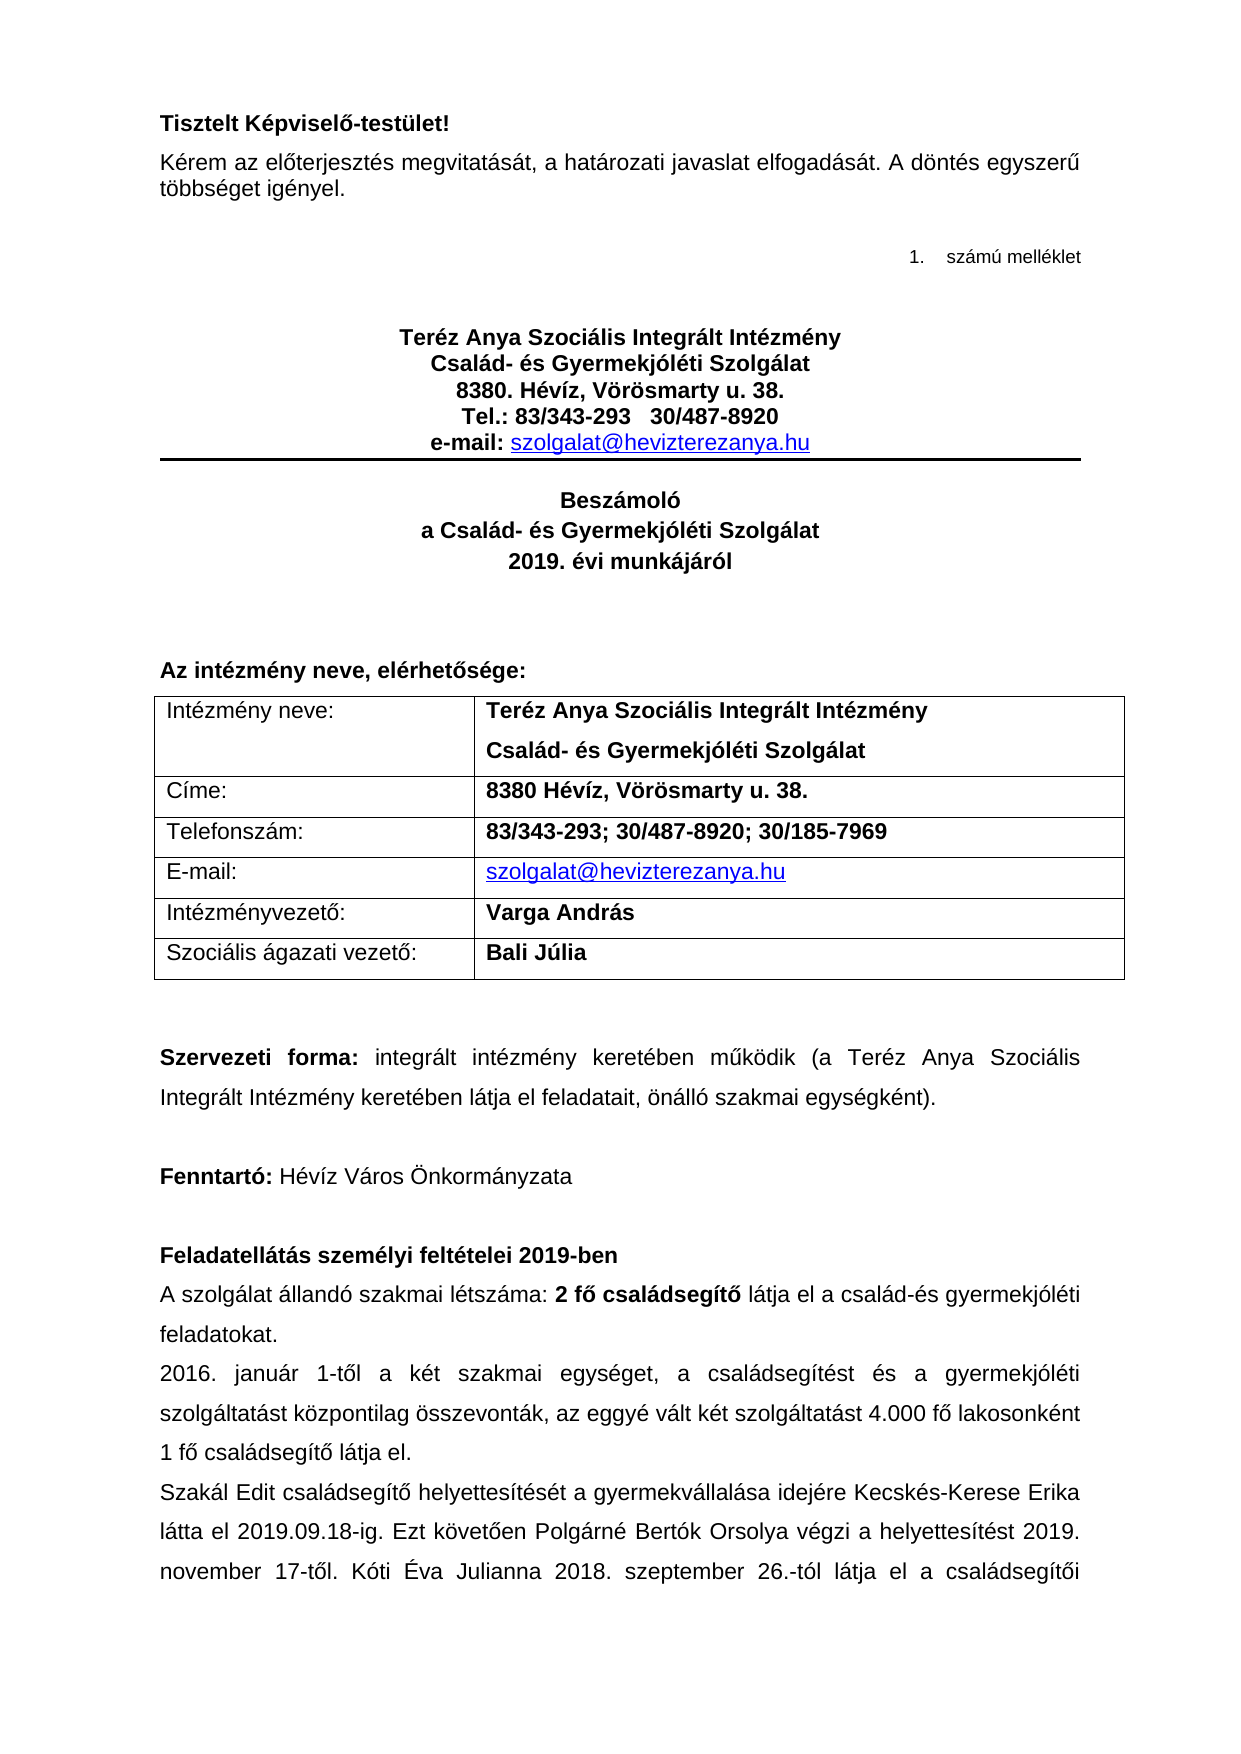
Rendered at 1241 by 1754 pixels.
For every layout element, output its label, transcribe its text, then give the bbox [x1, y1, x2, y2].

text Az intézmény neve, elérhetősége: [159, 657, 1081, 683]
text 8380. Hévíz, Vörösmarty u. 38. [159, 377, 1081, 403]
table_cell 83/343-293; 30/487-8920; 30/185-7969 [475, 818, 1124, 857]
text e-mail: szolgalat@hevizterezanya.hu [159, 429, 1081, 461]
table_cell Varga András [475, 899, 1124, 938]
text a Család- és Gyermekjóléti Szolgálat [159, 517, 1081, 544]
table_cell Telefonszám: [155, 818, 474, 857]
text Tisztelt Képviselő-testület! [159, 110, 1081, 136]
list számú melléklet [197, 246, 1081, 268]
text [159, 1479, 1081, 1584]
text Beszámoló [159, 487, 1081, 513]
text Feladatellátás személyi feltételei 2019-ben [159, 1242, 1081, 1268]
text Család- és Gyermekjóléti Szolgálat [159, 350, 1081, 377]
text 2019. évi munkájáról [159, 548, 1081, 574]
text Teréz Anya Szociális Integrált Intézmény [159, 324, 1081, 350]
text Fenntartó: Hévíz Város Önkormányzata [159, 1163, 1081, 1189]
text A szolgálat állandó szakmai létszáma: 2 fő családsegítő látja el a család-és gyermekjóléti feladatokat. [159, 1281, 1081, 1347]
table_cell Bali Júlia [475, 939, 1124, 979]
table_cell Címe: [155, 777, 474, 817]
text Szervezeti forma: integrált intézmény keretében működik (a Teréz Anya Szociális Integrált Intézmény keretében látja el feladatait, önálló szakmai egységként). [159, 1044, 1081, 1110]
table_header Teréz Anya Szociális Integrált Intézmény Család- és Gyermekjóléti Szolgálat [475, 697, 1124, 776]
table_cell Szociális ágazati vezető: [155, 939, 474, 979]
table_cell Intézményvezető: [155, 899, 474, 938]
text Kérem az előterjesztés megvitatását, a határozati javaslat elfogadását. A döntés egyszerű többséget igényel. [159, 149, 1081, 202]
table_cell E-mail: [155, 858, 474, 898]
table_cell 8380 Hévíz, Vörösmarty u. 38. [475, 777, 1124, 817]
text 2016. január 1-től a két szakmai egységet, a családsegítést és a gyermekjóléti szolgáltatást központilag összevonták, az eggyé vált két szolgáltatást 4.000 fő lakosonként 1 fő családsegítő látja el. [159, 1360, 1081, 1466]
text Tel.: 83/343-293 30/487-8920 [159, 403, 1081, 429]
table_header Intézmény neve: [155, 697, 474, 776]
table_cell szolgalat@hevizterezanya.hu [475, 858, 1124, 898]
